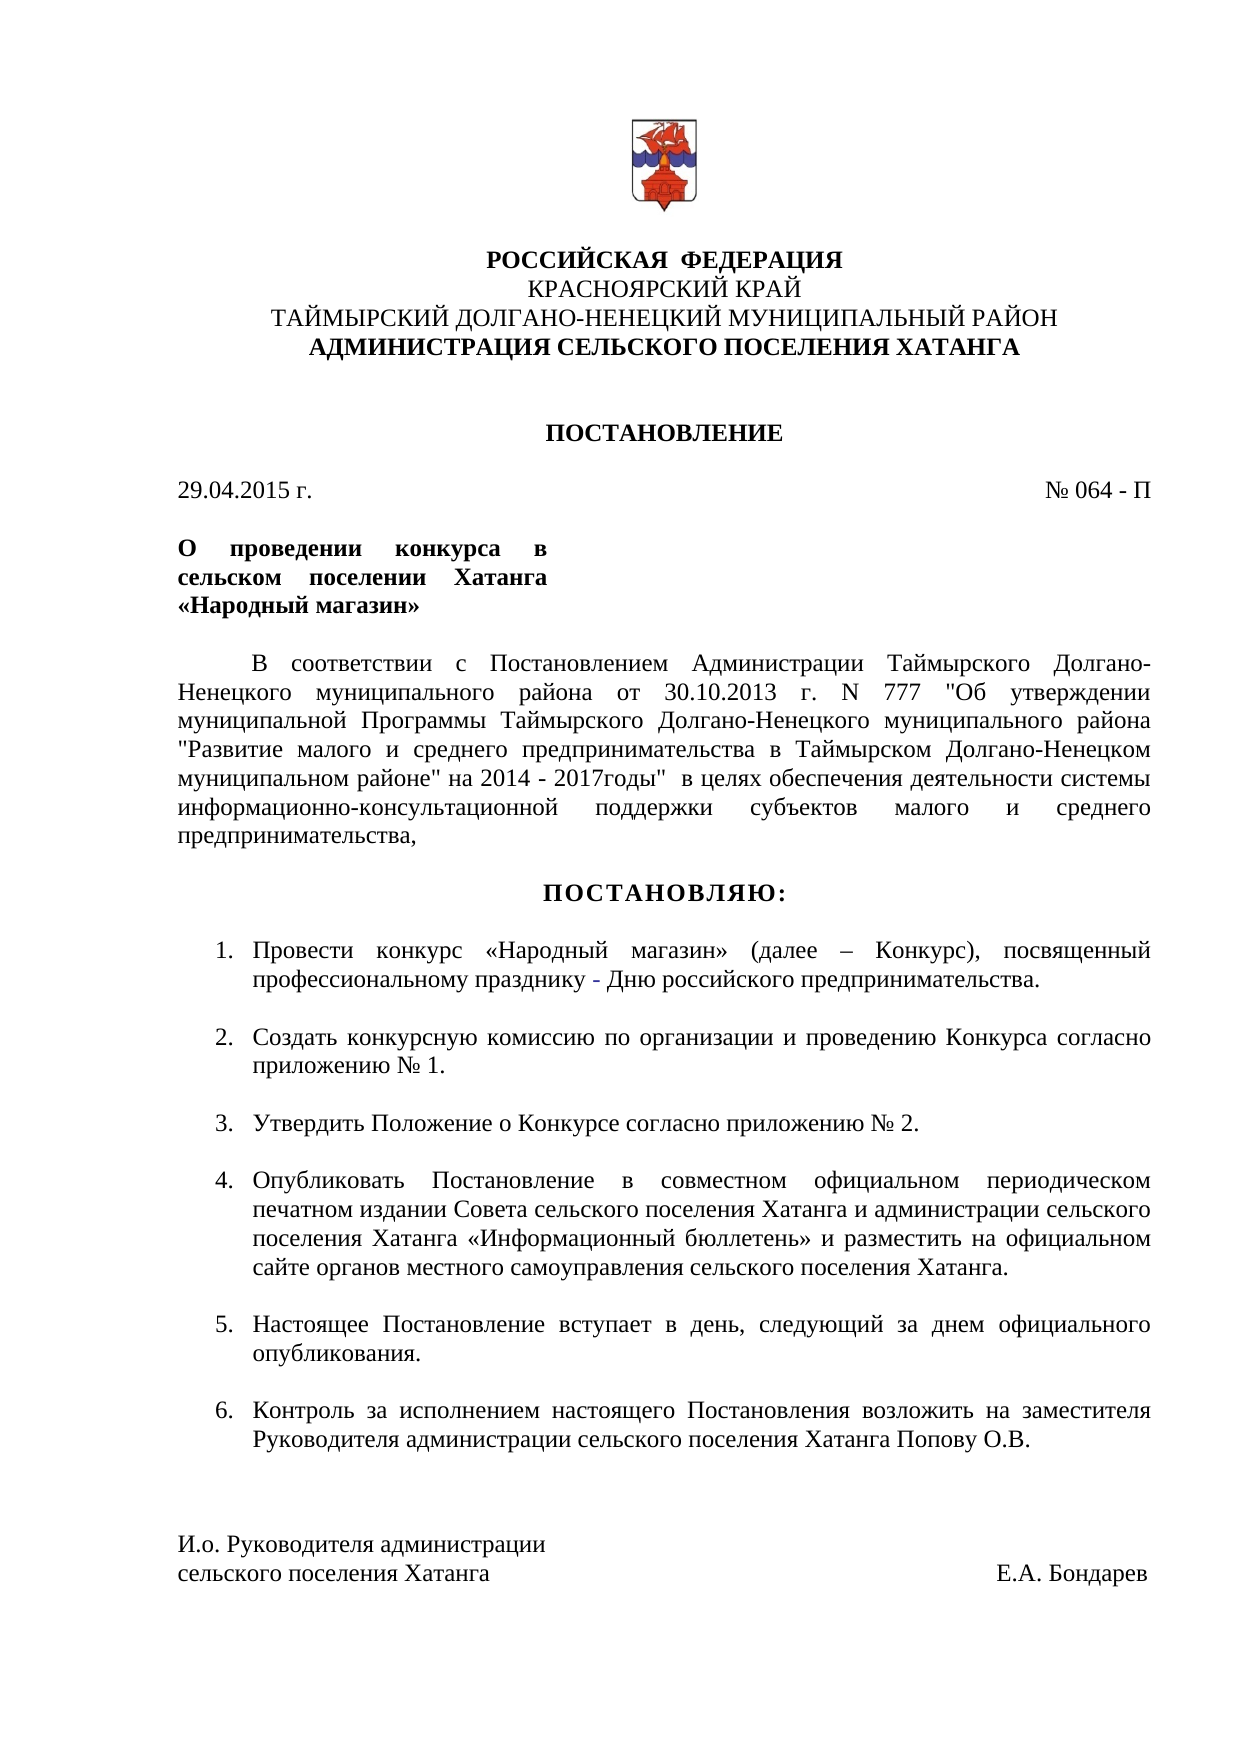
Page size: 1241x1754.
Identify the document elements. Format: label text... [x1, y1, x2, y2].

text О проведении конкурса в сельском поселении Хатанга «Народный магазин» [177, 533, 547, 619]
text ПОСТАНОВЛЕНИЕ [177, 418, 1152, 447]
text И.о. Руководителя администрации [177, 1529, 1152, 1558]
list Создать конкурсную комиссию по организации и проведению Конкурса согласно приложению № 1. [215, 1022, 1152, 1079]
list Провести конкурс «Народный магазин» (далее – Конкурс), посвященный профессиональному празднику - Дню российского предпринимательства. [215, 935, 1152, 993]
text В соответствии с Постановлением Администрации Таймырского Долгано-Ненецкого муниципального района от 30.10.2013 г. N 777 "Об утверждении муниципальной Программы Таймырского Долгано-Ненецкого муниципального района "Развитие малого и среднего предпринимательства в Таймырском Долгано-Ненецком муниципальном районе" на 2014 - 2017годы" в целях обеспечения деятельности системы информационно-консультационной поддержки субъектов малого и среднего предпринимательства, [177, 648, 1152, 849]
list Утвердить Положение о Конкурсе согласно приложению № 2. [215, 1108, 1152, 1137]
list Контроль за исполнением настоящего Постановления возложить на заместителя Руководителя администрации сельского поселения Хатанга Попову О.В. [215, 1395, 1152, 1453]
text АДМИНИСТРАЦИЯ СЕЛЬСКОГО ПОСЕЛЕНИЯ ХАТАНГА [177, 332, 1152, 360]
text КРАСНОЯРСКИЙ КРАЙ [177, 274, 1152, 303]
text ТАЙМЫРСКИЙ ДОЛГАНО-НЕНЕЦКИЙ МУНИЦИПАЛЬНЫЙ РАЙОН [177, 303, 1152, 332]
text сельского поселения Хатанга Е.А. Бондарев [177, 1558, 1152, 1587]
list Опубликовать Постановление в совместном официальном периодическом печатном издании Совета сельского поселения Хатанга и администрации сельского поселения Хатанга «Информационный бюллетень» и разместить на официальном сайте органов местного самоуправления сельского поселения Хатанга. [215, 1165, 1152, 1280]
text ПОСТАНОВЛЯЮ: [177, 878, 1152, 907]
list Настоящее Постановление вступает в день, следующий за днем официального опубликования. [215, 1309, 1152, 1367]
text 29.04.2015 г. № 064 - П [177, 475, 1152, 504]
picture [630, 118, 699, 217]
text РОССИЙСКАЯ ФЕДЕРАЦИЯ [177, 245, 1152, 274]
